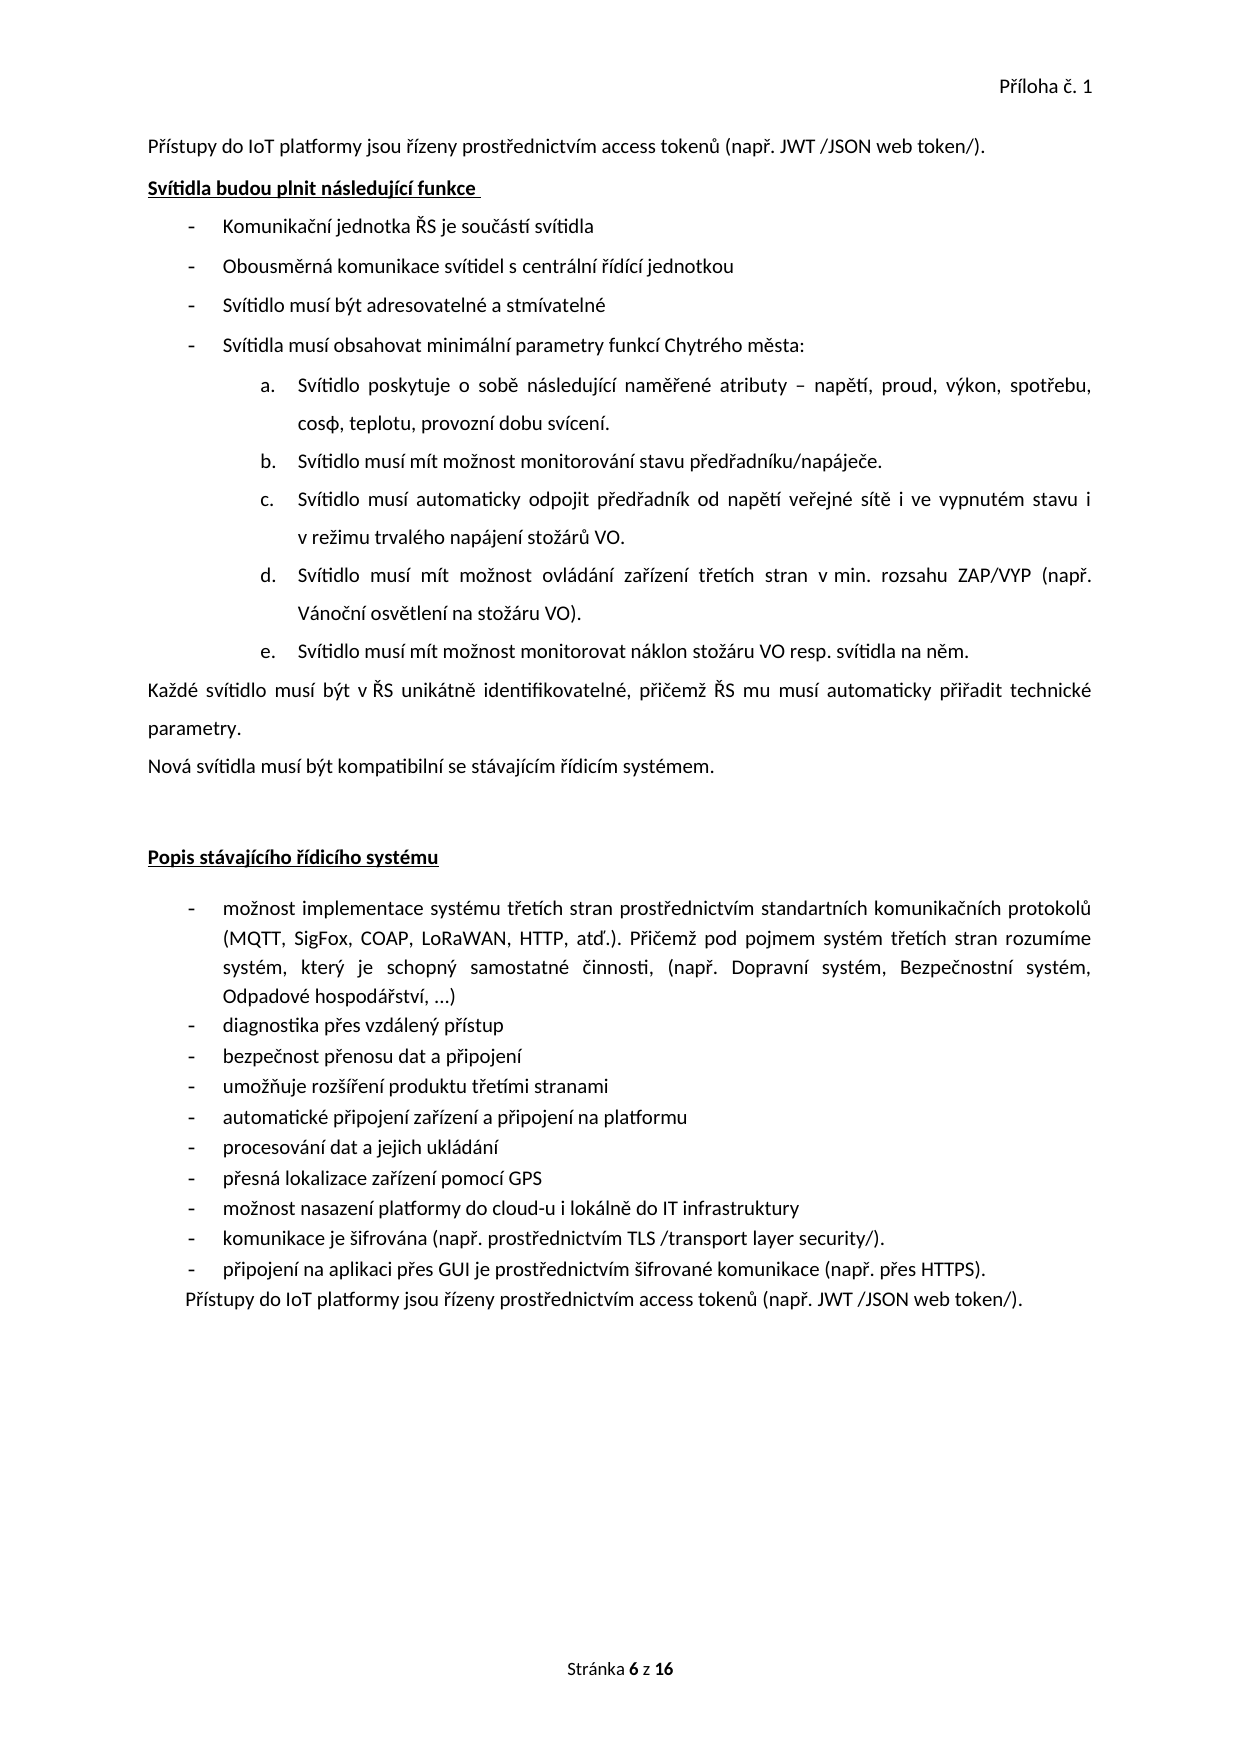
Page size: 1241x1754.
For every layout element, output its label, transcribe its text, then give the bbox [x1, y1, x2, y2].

text Přístupy do IoT platformy jsou řízeny prostřednictvím access tokenů (např. JWT /JSON web token/). [148, 133, 1093, 158]
list umožňuje rozšíření produktu třetími stranami [185, 1073, 1093, 1100]
list Obousměrná komunikace svítidel s centrální řídící jednotkou [185, 253, 1093, 279]
list možnost implementace systému třetích stran prostřednictvím standartních komunikačních protokolů (MQTT, SigFox, COAP, LoRaWAN, HTTP, atď.). Přičemž pod pojmem systém třetích stran rozumíme systém, který je schopný samostatné činnosti, (např. Dopravní systém, Bezpečnostní systém, Odpadové hospodářství, ...) [185, 895, 1093, 1009]
list Komunikační jednotka ŘS je součástí svítidla [185, 213, 1093, 239]
list diagnostika přes vzdálený přístup [185, 1013, 1093, 1039]
list Svítidlo poskytuje o sobě následující naměřené atributy – napětí, proud, výkon, spotřebu, cosϕ, teplotu, provozní dobu svícení. [260, 372, 1093, 435]
list Svítidla musí obsahovat minimální parametry funkcí Chytrého města: [185, 332, 1093, 359]
list bezpečnost přenosu dat a připojení [185, 1043, 1093, 1069]
list automatické připojení zařízení a připojení na platformu [185, 1104, 1093, 1130]
list možnost nasazení platformy do cloud-u i lokálně do IT infrastruktury [185, 1195, 1093, 1222]
list Svítidlo musí automaticky odpojit předřadník od napětí veřejné sítě i ve vypnutém stavu i v režimu trvalého napájení stožárů VO. [260, 486, 1093, 550]
text Svítidla budou plnit následující funkce [148, 175, 1093, 200]
list Svítidlo musí mít možnost monitorovat náklon stožáru VO resp. svítidla na něm. [260, 639, 1093, 664]
text Nová svítidla musí být kompatibilní se stávajícím řídicím systémem. [148, 753, 1093, 778]
list Svítidlo musí být adresovatelné a stmívatelné [185, 292, 1093, 319]
text Každé svítidlo musí být v ŘS unikátně identifikovatelné, přičemž ŘS mu musí automaticky přiřadit technické parametry. [148, 677, 1093, 740]
text Popis stávajícího řídicího systému [148, 844, 1093, 869]
text Přístupy do IoT platformy jsou řízeny prostřednictvím access tokenů (např. JWT /JSON web token/). [148, 1286, 1093, 1312]
list připojení na aplikaci přes GUI je prostřednictvím šifrované komunikace (např. přes HTTPS). [185, 1256, 1093, 1282]
list procesování dat a jejich ukládání [185, 1134, 1093, 1161]
list Svítidlo musí mít možnost monitorování stavu předřadníku/napáječe. [260, 448, 1093, 473]
list přesná lokalizace zařízení pomocí GPS [185, 1165, 1093, 1191]
list Svítidlo musí mít možnost ovládání zařízení třetích stran v min. rozsahu ZAP/VYP (např. Vánoční osvětlení na stožáru VO). [260, 562, 1093, 626]
list komunikace je šifrována (např. prostřednictvím TLS /transport layer security/). [185, 1226, 1093, 1252]
